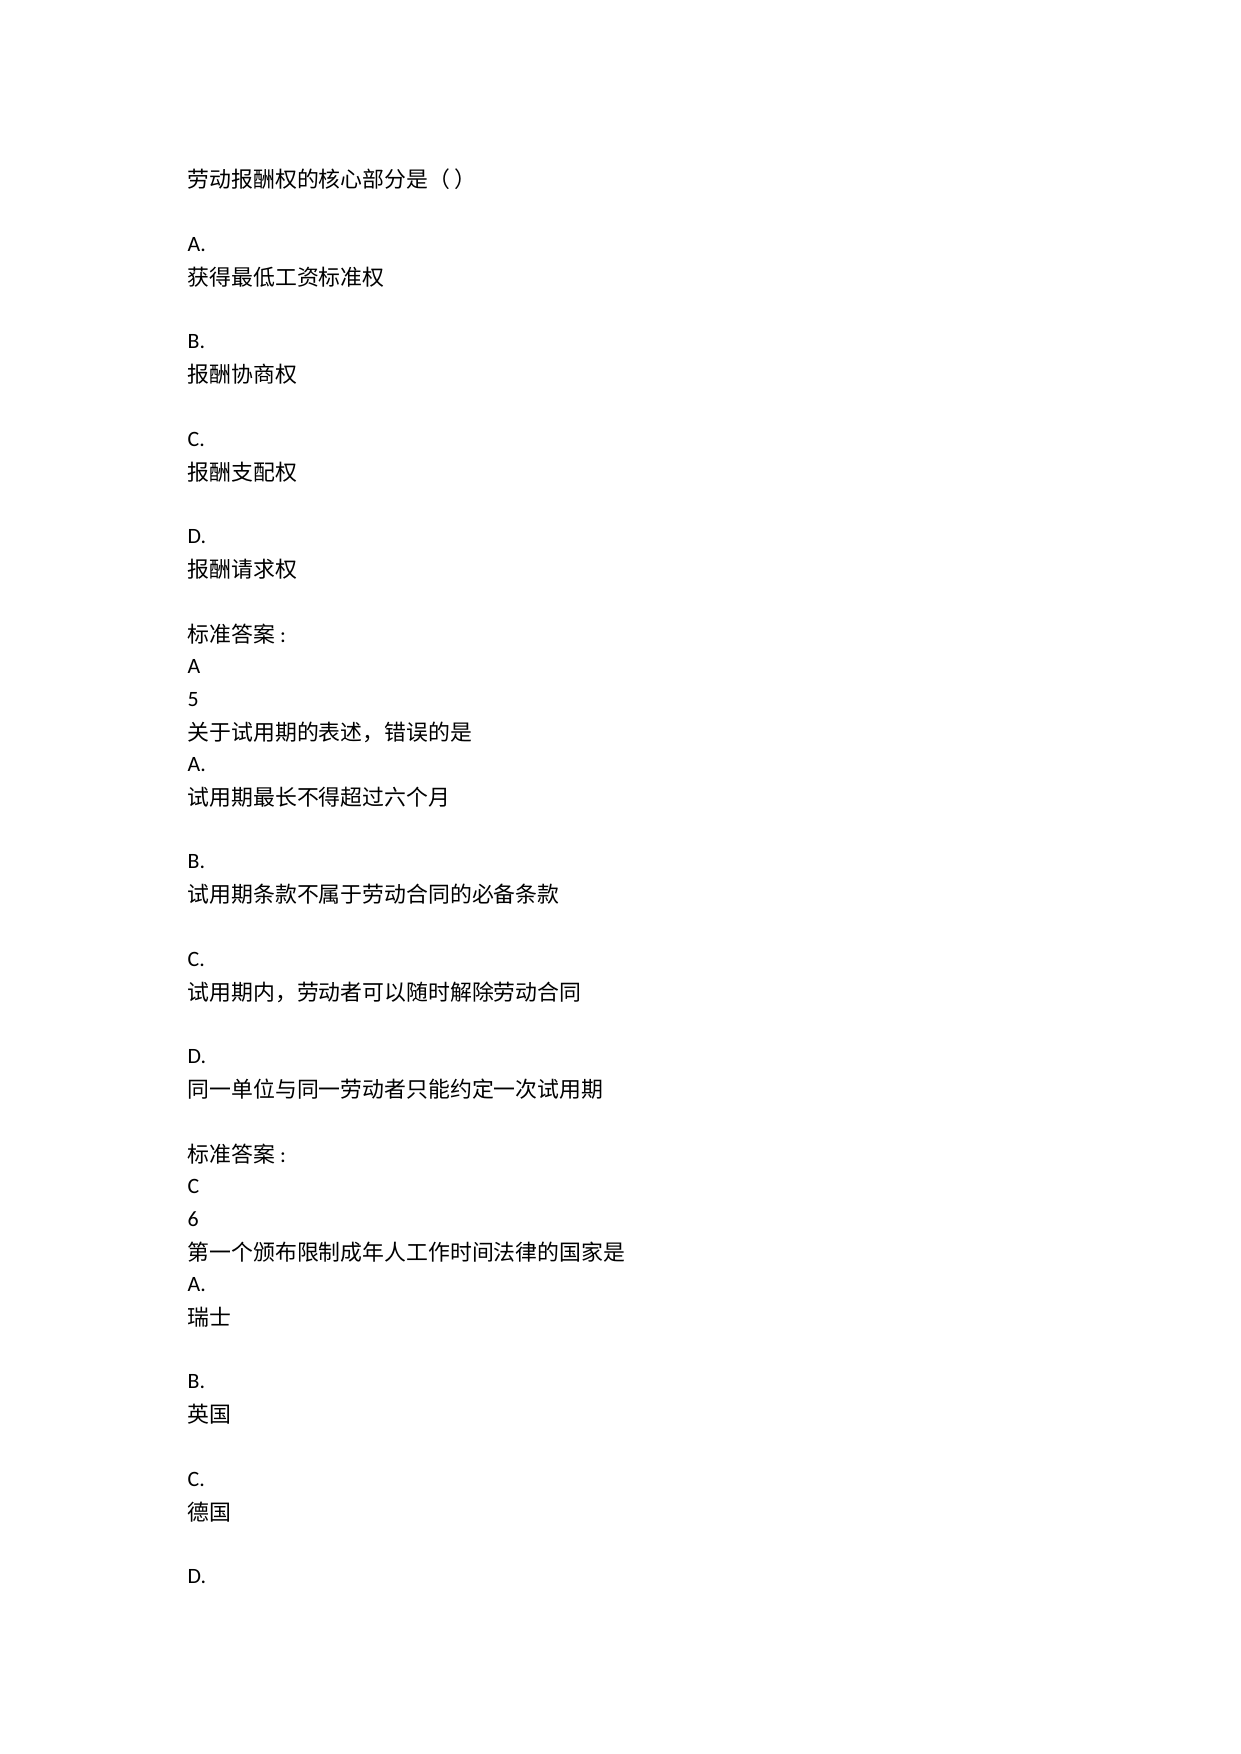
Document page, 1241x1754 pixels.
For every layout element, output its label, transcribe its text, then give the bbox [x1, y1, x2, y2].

text C. [187, 422, 1053, 454]
text 第一个颁布限制成年人工作时间法律的国家是 [187, 1234, 1053, 1267]
text 试用期内，劳动者可以随时解除劳动合同 [187, 974, 1053, 1007]
text A. [187, 227, 1053, 259]
text 报酬支配权 [187, 454, 1053, 487]
text B. [187, 324, 1053, 357]
text 标准答案 : [187, 617, 1053, 649]
text 德国 [187, 1494, 1053, 1527]
text 报酬协商权 [187, 357, 1053, 389]
text A [187, 649, 1053, 682]
text 关于试用期的表述，错误的是 [187, 714, 1053, 747]
text B. [187, 1364, 1053, 1397]
text 5 [187, 682, 1053, 714]
text B. [187, 844, 1053, 877]
text 试用期条款不属于劳动合同的必备条款 [187, 877, 1053, 909]
text C. [187, 942, 1053, 974]
text 报酬请求权 [187, 552, 1053, 584]
text C [187, 1169, 1053, 1202]
text A. [187, 1267, 1053, 1299]
text 英国 [187, 1397, 1053, 1429]
text 同一单位与同一劳动者只能约定一次试用期 [187, 1072, 1053, 1104]
text A. [187, 747, 1053, 779]
text 6 [187, 1202, 1053, 1234]
text 标准答案 : [187, 1137, 1053, 1169]
text C. [187, 1462, 1053, 1494]
text 试用期最长不得超过六个月 [187, 779, 1053, 812]
text D. [187, 1039, 1053, 1072]
text D. [187, 519, 1053, 552]
text 瑞士 [187, 1299, 1053, 1332]
text D. [187, 1559, 1053, 1592]
text 获得最低工资标准权 [187, 259, 1053, 292]
text 劳动报酬权的核心部分是（ ） [187, 162, 1053, 194]
